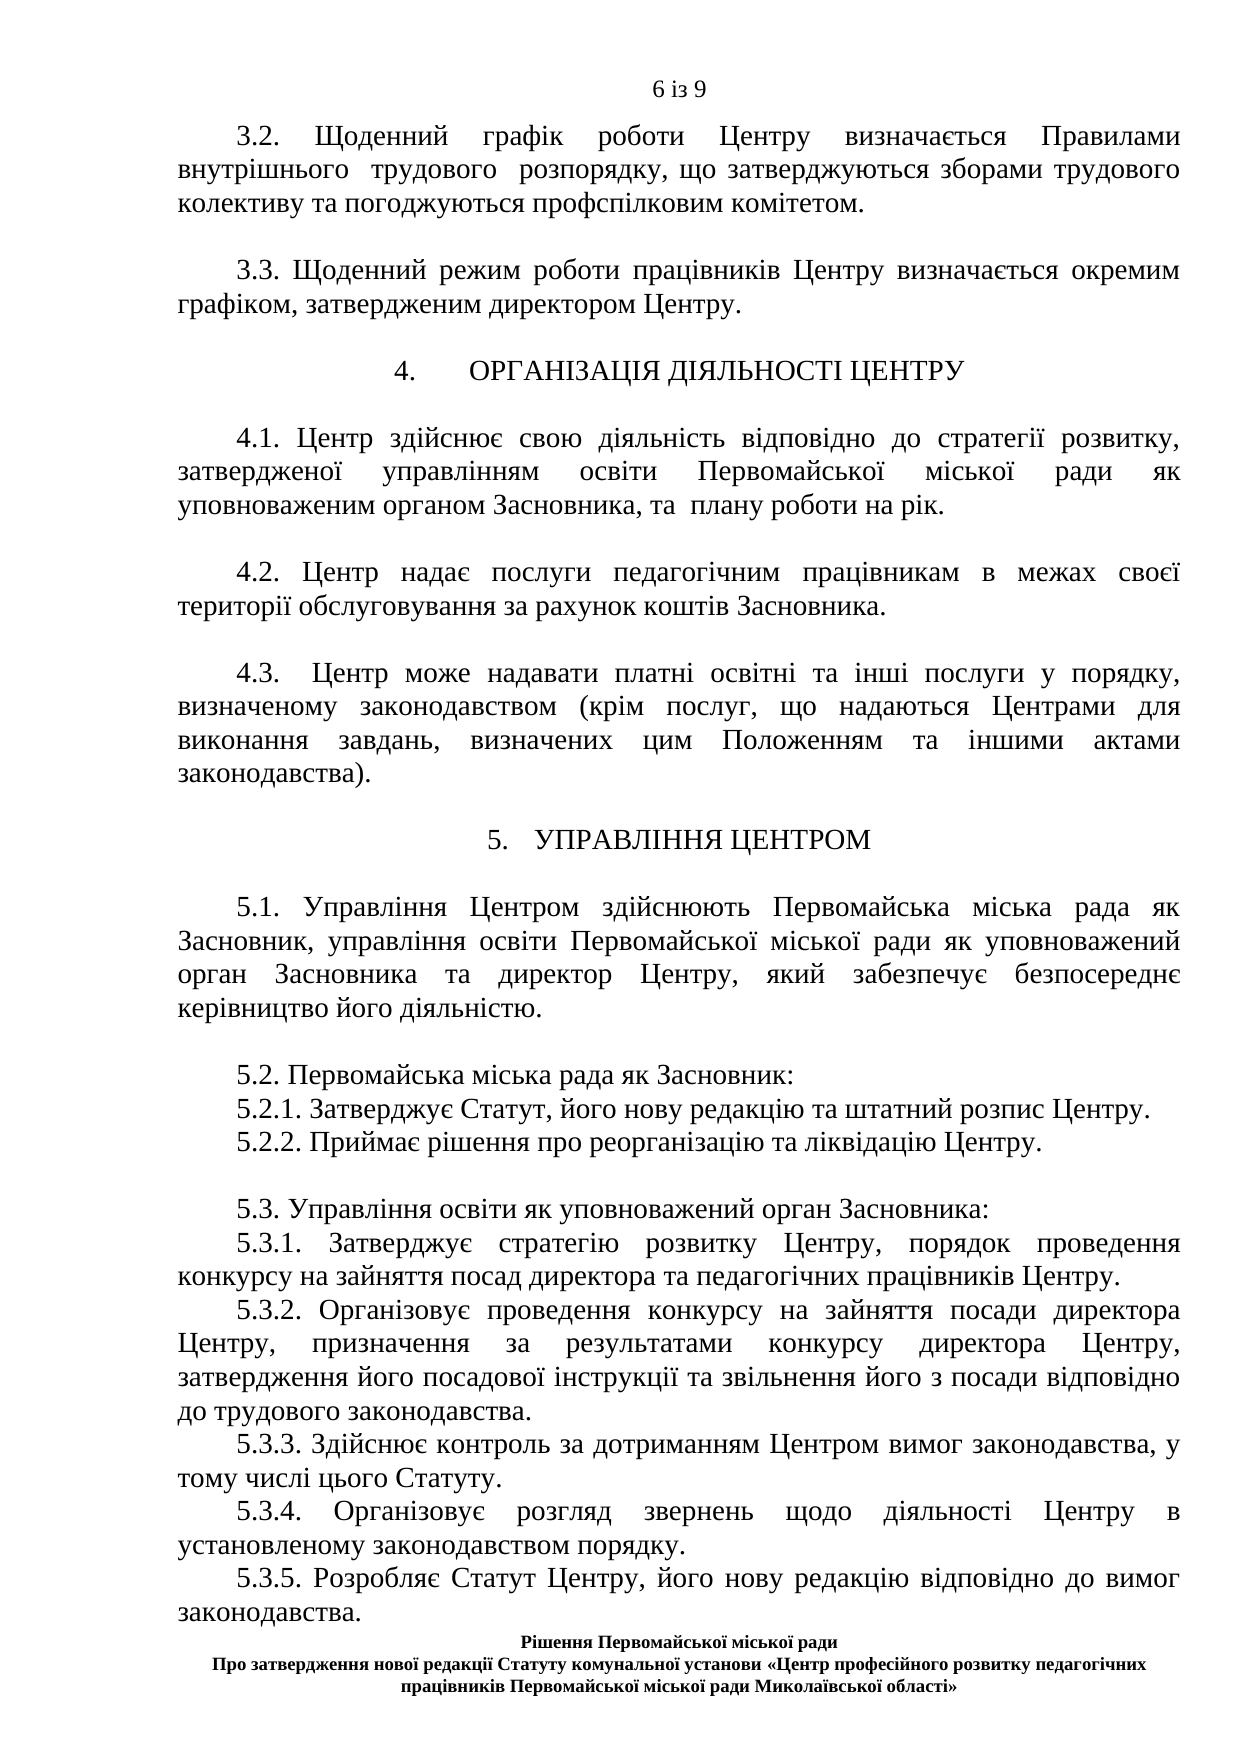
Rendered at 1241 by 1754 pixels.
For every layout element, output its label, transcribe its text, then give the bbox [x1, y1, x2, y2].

list Центр може надавати платні освітні та інші послуги у порядку, визначеному законодавством (крім послуг, що надаються Центрами для виконання завдань, визначених цим Положенням та іншими актами законодавства). [177, 655, 1181, 789]
text 5.3.4. Організовує розгляд звернень щодо діяльності Центру в установленому законодавством порядку. [177, 1493, 1181, 1560]
list 5.3. Управління освіти як уповноважений орган Засновника: [177, 1191, 1181, 1225]
list ОРГАНІЗАЦІЯ ДІЯЛЬНОСТІ ЦЕНТРУ [177, 353, 1181, 386]
text 3.2. Щоденний графік роботи Центру визначається Правилами внутрішнього трудового розпорядку, що затверджуються зборами трудового колективу та погоджуються профспілковим комітетом. [177, 118, 1181, 219]
list 5.2. Первомайська міська рада як Засновник: [177, 1057, 1181, 1091]
text 5.3.5. Розробляє Статут Центру, його нову редакцію відповідно до вимог законодавства. [177, 1560, 1181, 1627]
list 5.2.1. Затверджує Статут, його нову редакцію та штатний розпис Центру. [177, 1091, 1181, 1124]
list 5.3.3. Здійснює контроль за дотриманням Центром вимог законодавства, у тому числі цього Статуту. [177, 1426, 1181, 1493]
text 3.3. Щоденний режим роботи працівників Центру визначається окремим графіком, затвердженим директором Центру. [177, 252, 1181, 319]
list 4.2. Центр надає послуги педагогічним працівникам в межах своєї території обслуговування за рахунок коштів Засновника. [177, 554, 1181, 621]
list 5.3.1. Затверджує стратегію розвитку Центру, порядок проведення конкурсу на зайняття посад директора та педагогічних працівників Центру. [177, 1225, 1181, 1292]
list 4.1. Центр здійснює свою діяльність відповідно до стратегії розвитку, затвердженої управлінням освіти Первомайської міської ради як уповноваженим органом Засновника, та плану роботи на рік. [177, 420, 1181, 521]
list 5.1. Управління Центром здійснюють Первомайська міська рада як Засновник, управління освіти Первомайської міської ради як уповноважений орган Засновника та директор Центру, який забезпечує безпосереднє керівництво його діяльністю. [177, 889, 1181, 1024]
list 5.2.2. Приймає рішення про реорганізацію та ліквідацію Центру. [177, 1124, 1181, 1158]
list УПРАВЛІННЯ ЦЕНТРОМ [177, 822, 1181, 856]
list 5.3.2. Організовує проведення конкурсу на зайняття посади директора Центру, призначення за результатами конкурсу директора Центру, затвердження його посадової інструкції та звільнення його з посади відповідно до трудового законодавства. [177, 1292, 1181, 1426]
